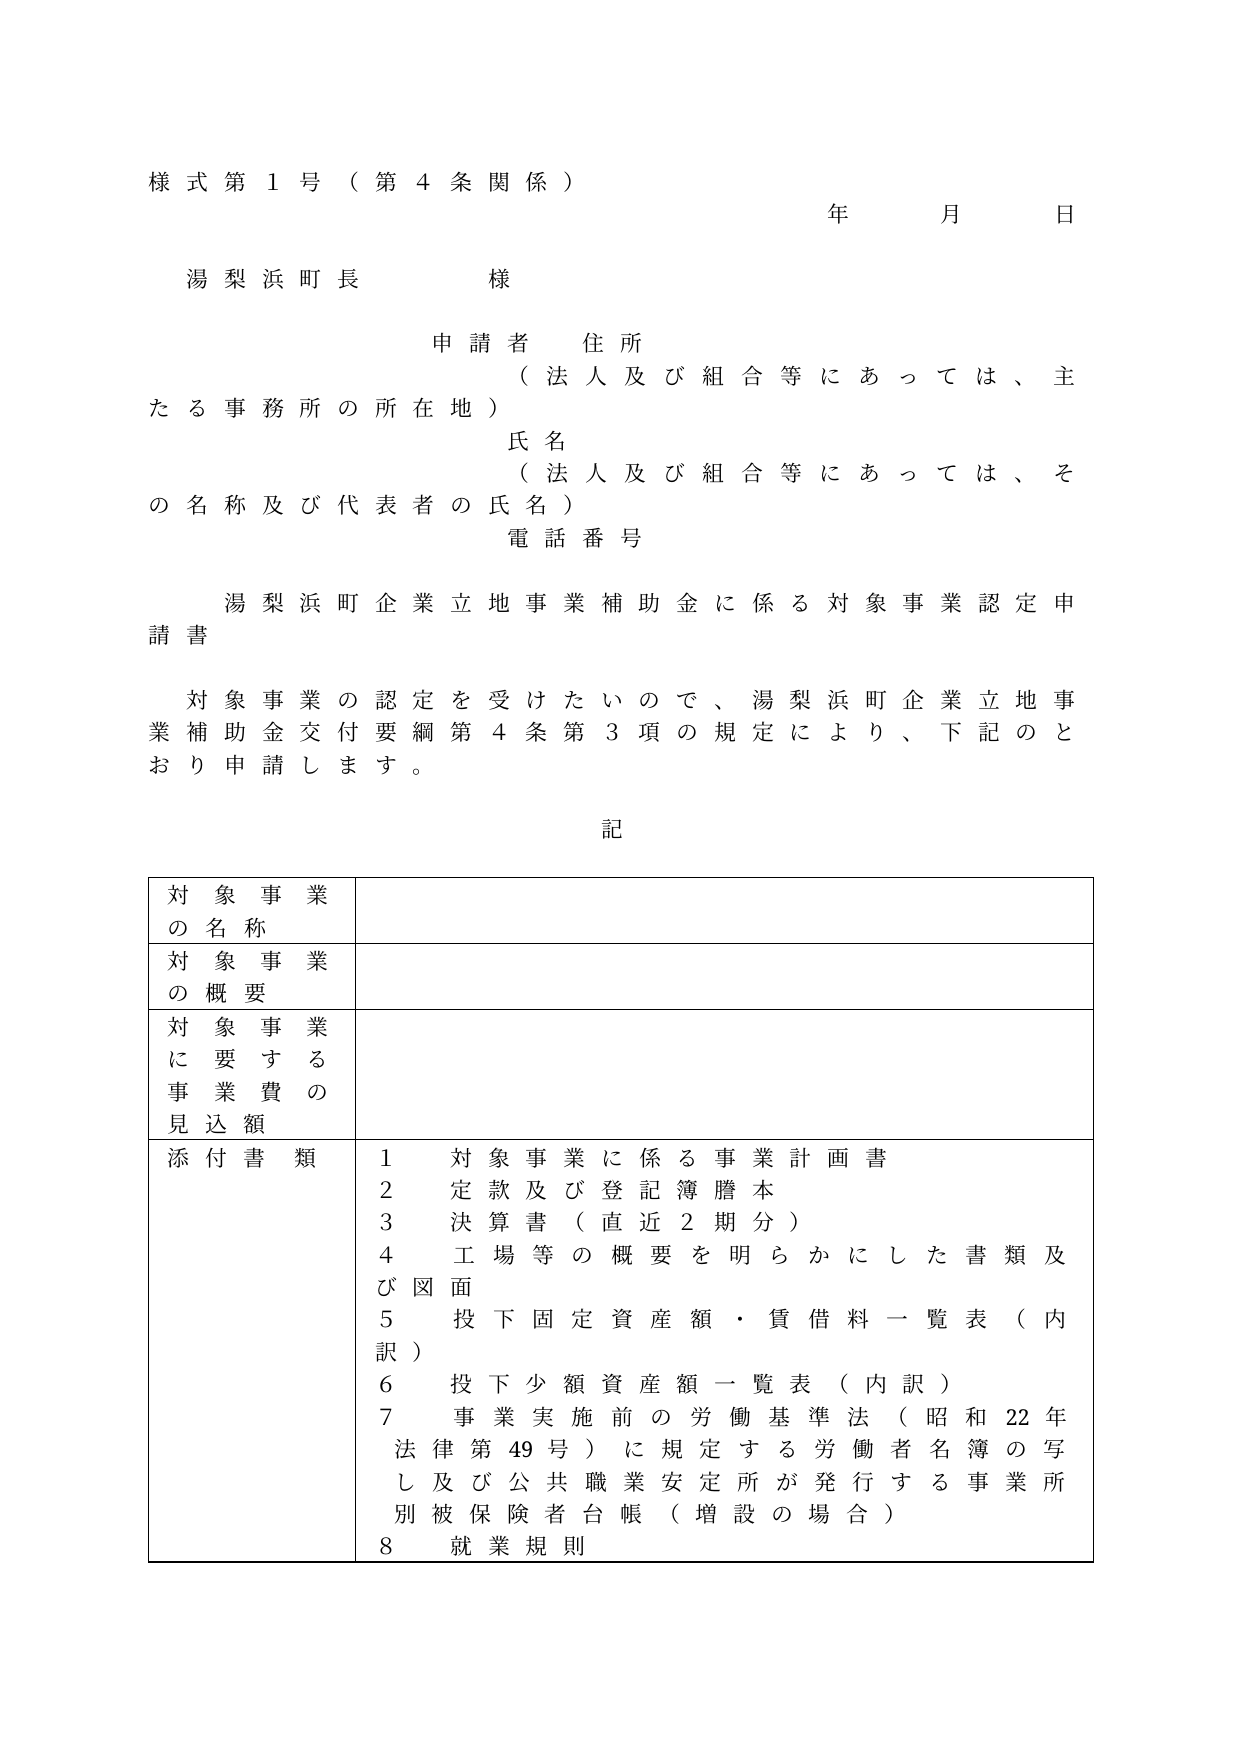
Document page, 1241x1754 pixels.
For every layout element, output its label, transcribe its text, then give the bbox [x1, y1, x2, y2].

subtitle 記 [149, 812, 1091, 844]
table_header [356, 878, 1093, 943]
text 電話番号 [149, 521, 1091, 553]
text 氏名 [149, 423, 1091, 456]
text （法人及び組合等にあっては、その名称及び代表者の氏名） [149, 456, 1091, 521]
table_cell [356, 1140, 1093, 1561]
text 湯梨浜町長 様 [149, 261, 1091, 294]
table_cell 添付書類 [149, 1140, 355, 1561]
table_header 対象事業の名称 [149, 878, 355, 943]
text 対象事業の認定を受けたいので、湯梨浜町企業立地事業補助金交付要綱第４条第３項の規定により、下記のとおり申請します。 [149, 683, 1091, 780]
text 湯梨浜町企業立地事業補助金に係る対象事業認定申請書 [149, 585, 1091, 650]
table_cell 対象事業に要する事業費の見込額 [149, 1010, 355, 1139]
text 年 月 日 [149, 197, 1091, 229]
text （法人及び組合等にあっては、主たる事務所の所在地） [149, 359, 1091, 423]
text 様式第１号（第４条関係） [149, 164, 1091, 197]
table_cell [356, 1010, 1093, 1139]
table_cell [356, 944, 1093, 1009]
text 申請者 住所 [149, 326, 1091, 359]
table_cell 対象事業の概要 [149, 944, 355, 1009]
